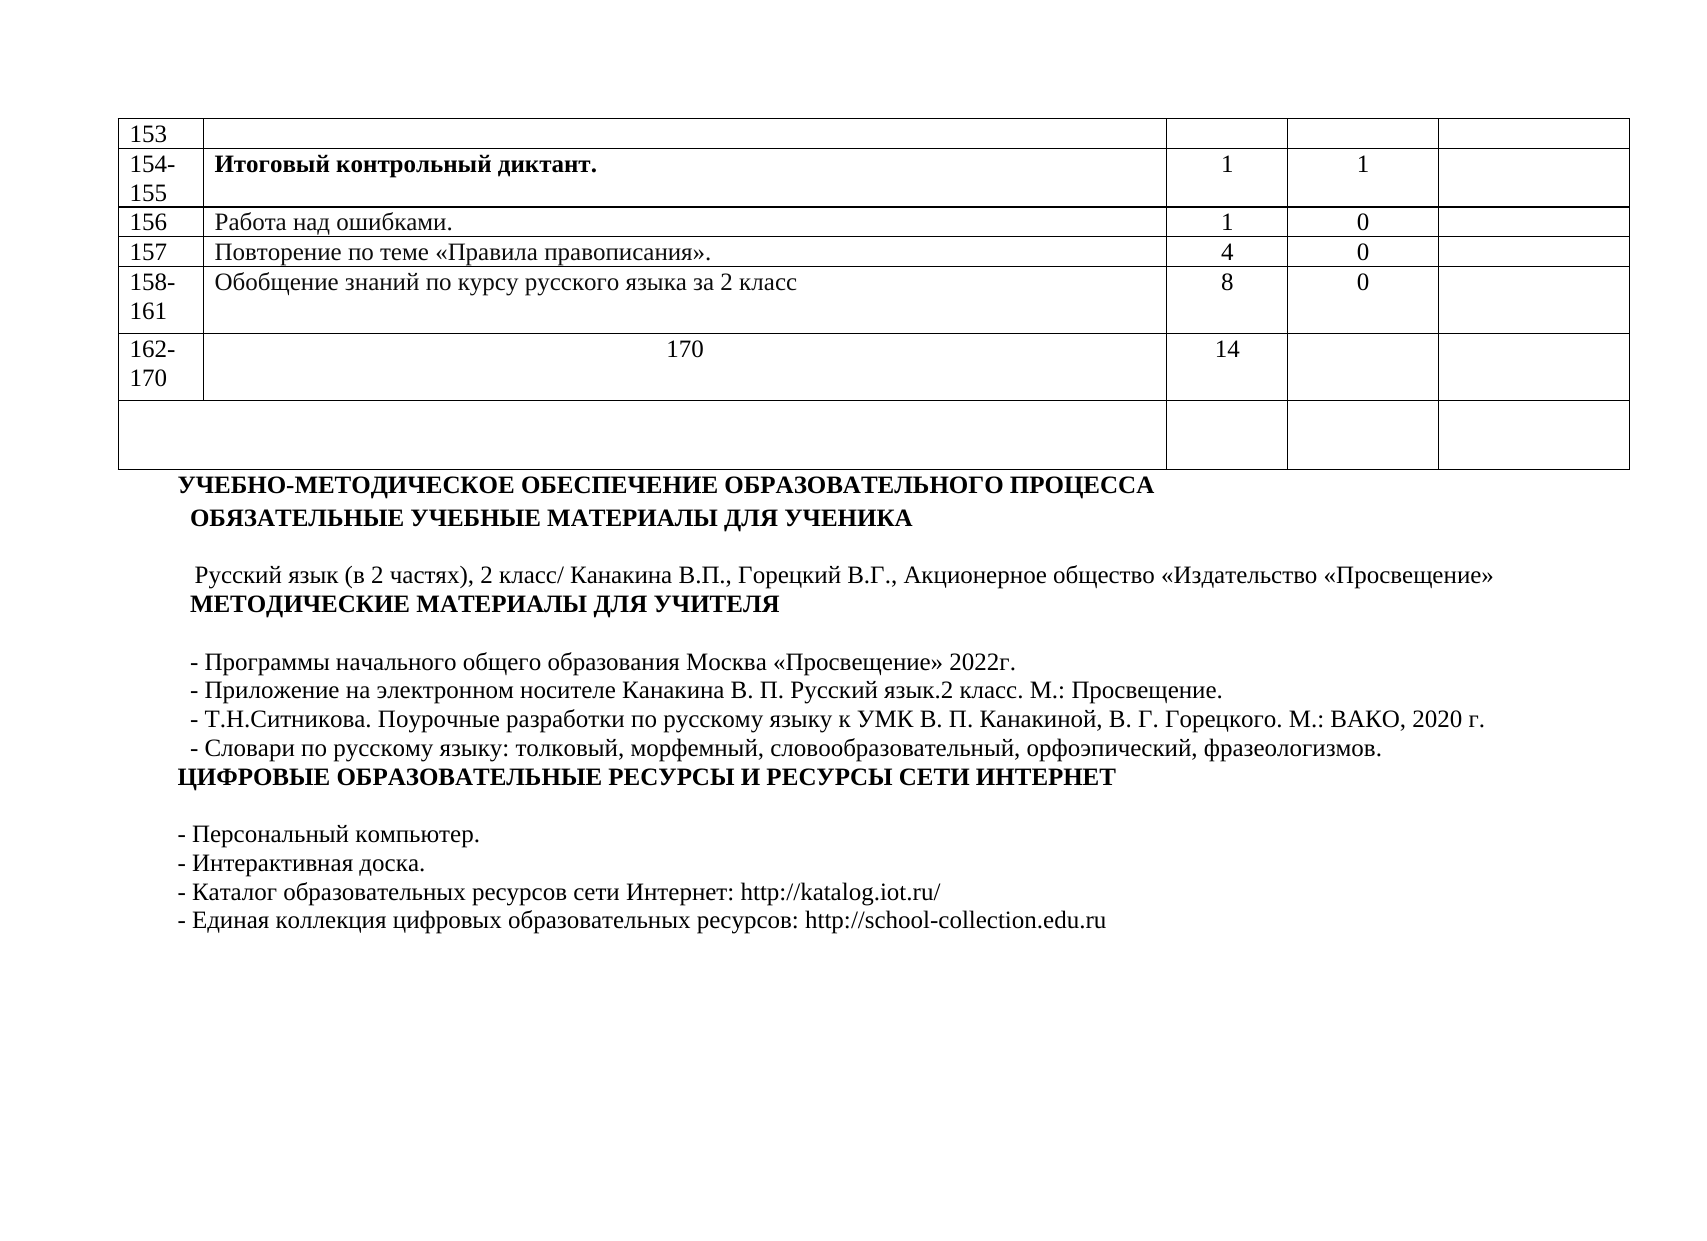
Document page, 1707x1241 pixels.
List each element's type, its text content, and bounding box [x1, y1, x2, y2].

table_cell [1439, 119, 1629, 148]
text ​​- Персональный компьютер. [177, 819, 1618, 848]
text ​МЕТОДИЧЕСКИЕ МАТЕРИАЛЫ ДЛЯ УЧИТЕЛЯ [190, 589, 1618, 618]
table_cell Работа над ошибками. [204, 208, 1166, 236]
table_cell 8 [1167, 267, 1287, 333]
table_cell 154-155 [119, 149, 203, 206]
text ​‌‌​- Программы начального общего образования Москва «Просвещение» 2022г. [190, 647, 1618, 676]
table_cell 2 [1167, 119, 1287, 148]
text - Единая коллекция цифровых образовательных ресурсов: http://school-collection.edu.ru [177, 906, 1618, 934]
table_cell [1439, 149, 1629, 206]
table_cell [1439, 401, 1629, 469]
table_cell 156 [119, 208, 203, 236]
table_cell [1288, 334, 1438, 400]
text ОБЯЗАТЕЛЬНЫЕ УЧЕБНЫЕ МАТЕРИАЛЫ ДЛЯ УЧЕНИКА [190, 503, 1618, 532]
table_cell 14 [1167, 334, 1287, 400]
text - Интерактивная доска. [177, 848, 1618, 877]
text ​‌ Русский язык (в 2 частях), 2 класс/ Канакина В.П., Горецкий В.Г., Акционерное общество «Издательство «Просвещение» [190, 561, 1618, 589]
table_cell 1 [1167, 208, 1287, 236]
text ЦИФРОВЫЕ ОБРАЗОВАТЕЛЬНЫЕ РЕСУРСЫ И РЕСУРСЫ СЕТИ ИНТЕРНЕТ [177, 762, 1618, 791]
table_cell [1439, 237, 1629, 266]
table_cell 152-153 [119, 119, 203, 148]
table_cell 162-170 [119, 334, 203, 400]
table_cell 157 [119, 237, 203, 266]
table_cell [204, 119, 1166, 148]
table_cell 0 [1288, 208, 1438, 236]
table_cell 170 [204, 334, 1166, 400]
table_cell Обобщение знаний по курсу русского языка за 2 класс [204, 267, 1166, 333]
table_cell [1439, 334, 1629, 400]
table_cell 1 [1288, 149, 1438, 206]
table_cell 1 [1167, 149, 1287, 206]
table_cell 0 [1288, 119, 1438, 148]
table_cell 0 [1288, 237, 1438, 266]
table_cell 0 [1288, 267, 1438, 333]
table_cell [1439, 267, 1629, 333]
text УЧЕБНО-МЕТОДИЧЕСКОЕ ОБЕСПЕЧЕНИЕ ОБРАЗОВАТЕЛЬНОГО ПРОЦЕССА [177, 470, 1618, 499]
table_cell [1167, 401, 1287, 469]
table_cell 4 [1167, 237, 1287, 266]
table_cell [1439, 208, 1629, 236]
text - Т.Н.Ситникова. Поурочные разработки по русскому языку к УМК В. П. Канакиной, В. Г. Горецкого. М.: ВАКО, 2020 г. [190, 704, 1618, 733]
table_cell Повторение по теме «Правила правописания». [204, 237, 1166, 266]
table_cell [119, 401, 1166, 469]
table_cell 158-161 [119, 267, 203, 333]
table_cell [1288, 401, 1438, 469]
text - Словари по русскому языку: толковый, морфемный, словообразовательный, орфоэпический, фразеологизмов. [190, 733, 1618, 762]
table_cell Итоговый контрольный диктант. [204, 149, 1166, 206]
text - Каталог образовательных ресурсов сети Интернет: http://katalog.iot.ru/ [177, 877, 1618, 906]
text - Приложение на электронном носителе Канакина В. П. Русский язык.2 класс. М.: Просвещение. [190, 676, 1618, 704]
